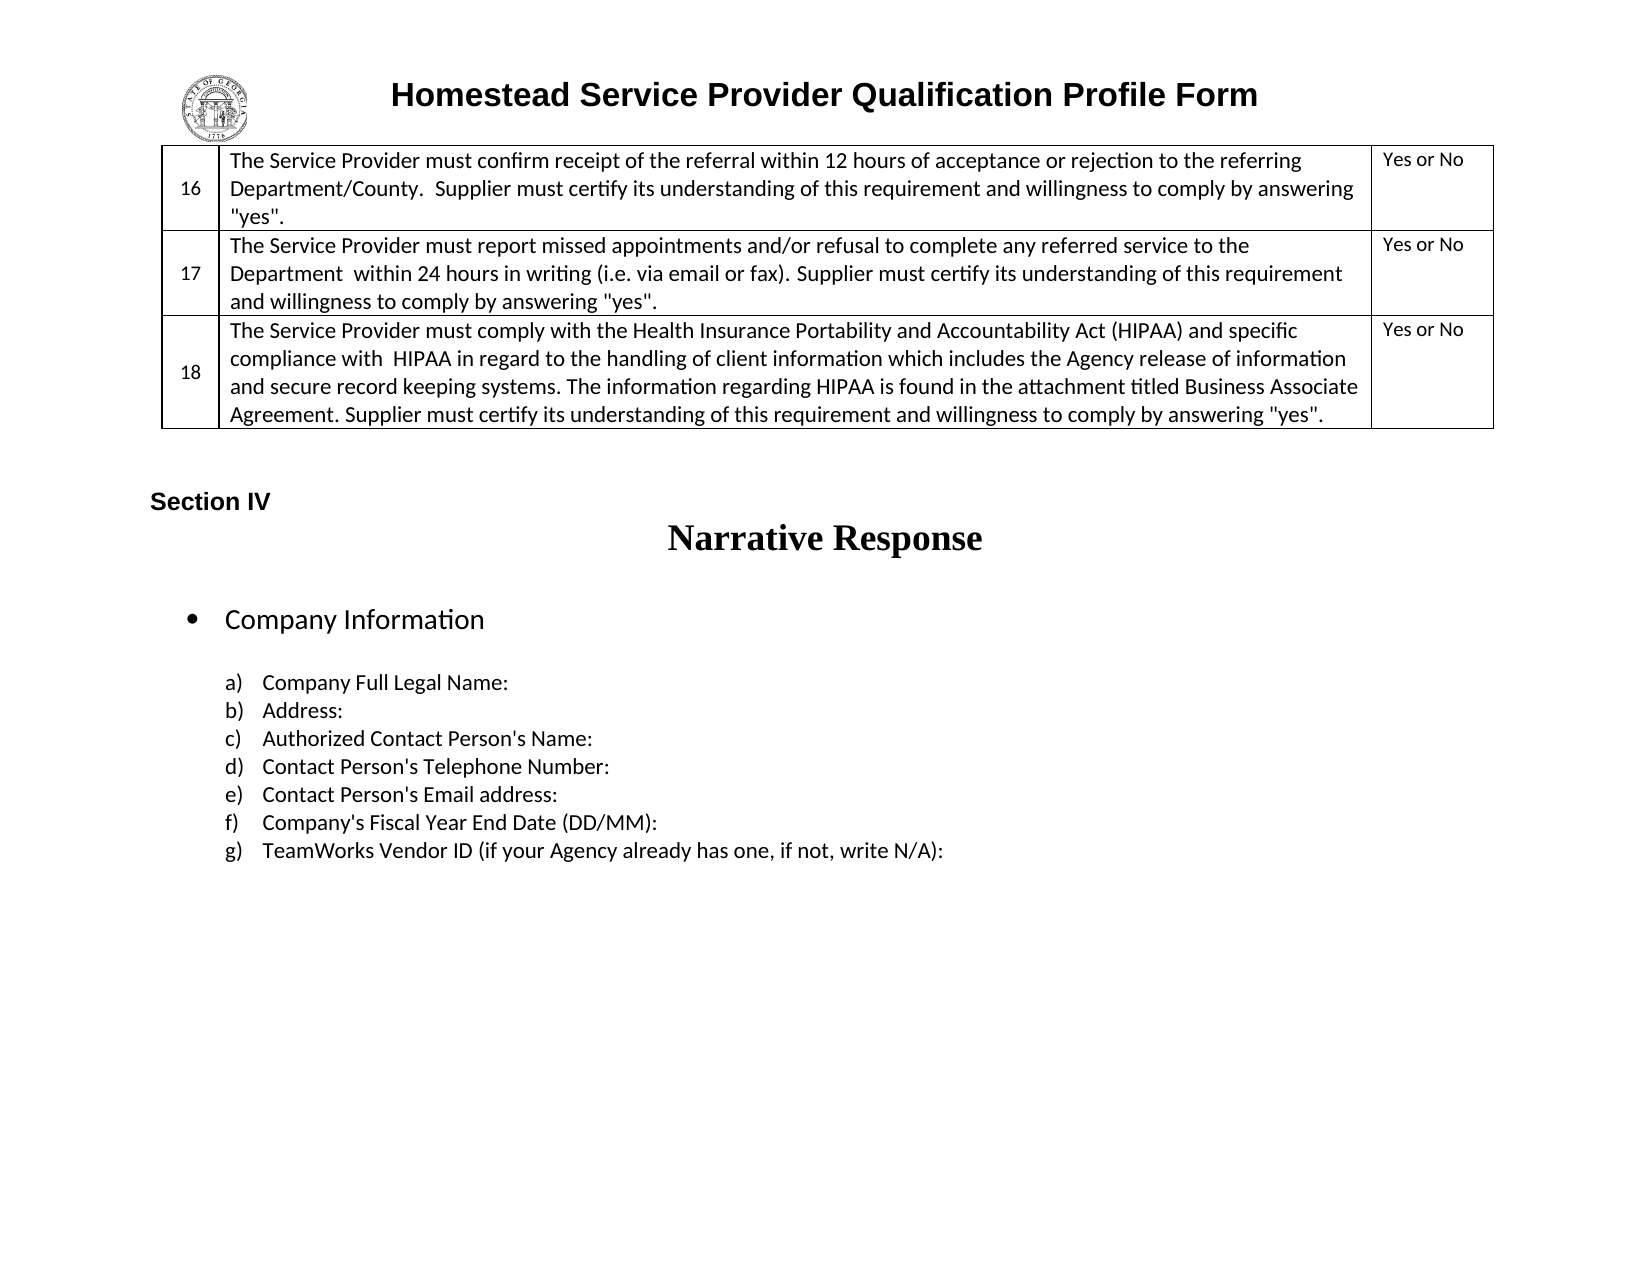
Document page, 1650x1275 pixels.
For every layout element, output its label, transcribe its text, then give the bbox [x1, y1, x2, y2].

text Narrative Response [150, 515, 1500, 558]
table_cell Yes or No [1372, 316, 1493, 428]
list Company's Fiscal Year End Date (DD/MM): [225, 808, 1500, 836]
text Section IV [150, 487, 1500, 515]
table_cell The Service Provider must comply with the Health Insurance Portability and Accountability Act (HIPAA) and specific compliance with HIPAA in regard to the handling of client information which includes the Agency release of information and secure record keeping systems. The information regarding HIPAA is found in the attachment titled Business Associate Agreement. Supplier must certify its understanding of this requirement and willingness to comply by answering "yes". [220, 316, 1371, 428]
list Company Information [187, 602, 1500, 637]
table_cell The Service Provider must confirm receipt of the referral within 12 hours of acceptance or rejection to the referring Department/County. Supplier must certify its understanding of this requirement and willingness to comply by answering "yes". [220, 146, 1371, 230]
list Company Full Legal Name: [225, 668, 1500, 696]
list Authorized Contact Person's Name: [225, 724, 1500, 752]
table_cell Yes or No [1372, 146, 1493, 230]
list Address: [225, 696, 1500, 724]
table_cell The Service Provider must report missed appointments and/or refusal to complete any referred service to the Department within 24 hours in writing (i.e. via email or fax). Supplier must certify its understanding of this requirement and willingness to comply by answering "yes". [220, 231, 1371, 315]
list Contact Person's Email address: [225, 780, 1500, 808]
list TeamWorks Vendor ID (if your Agency already has one, if not, write N/A): [225, 836, 1500, 864]
table_cell 17 [163, 231, 218, 315]
table_cell 16 [163, 146, 218, 230]
table_cell Yes or No [1372, 231, 1493, 315]
table_cell 18 [163, 316, 218, 428]
picture [181, 75, 247, 141]
list Contact Person's Telephone Number: [225, 752, 1500, 780]
